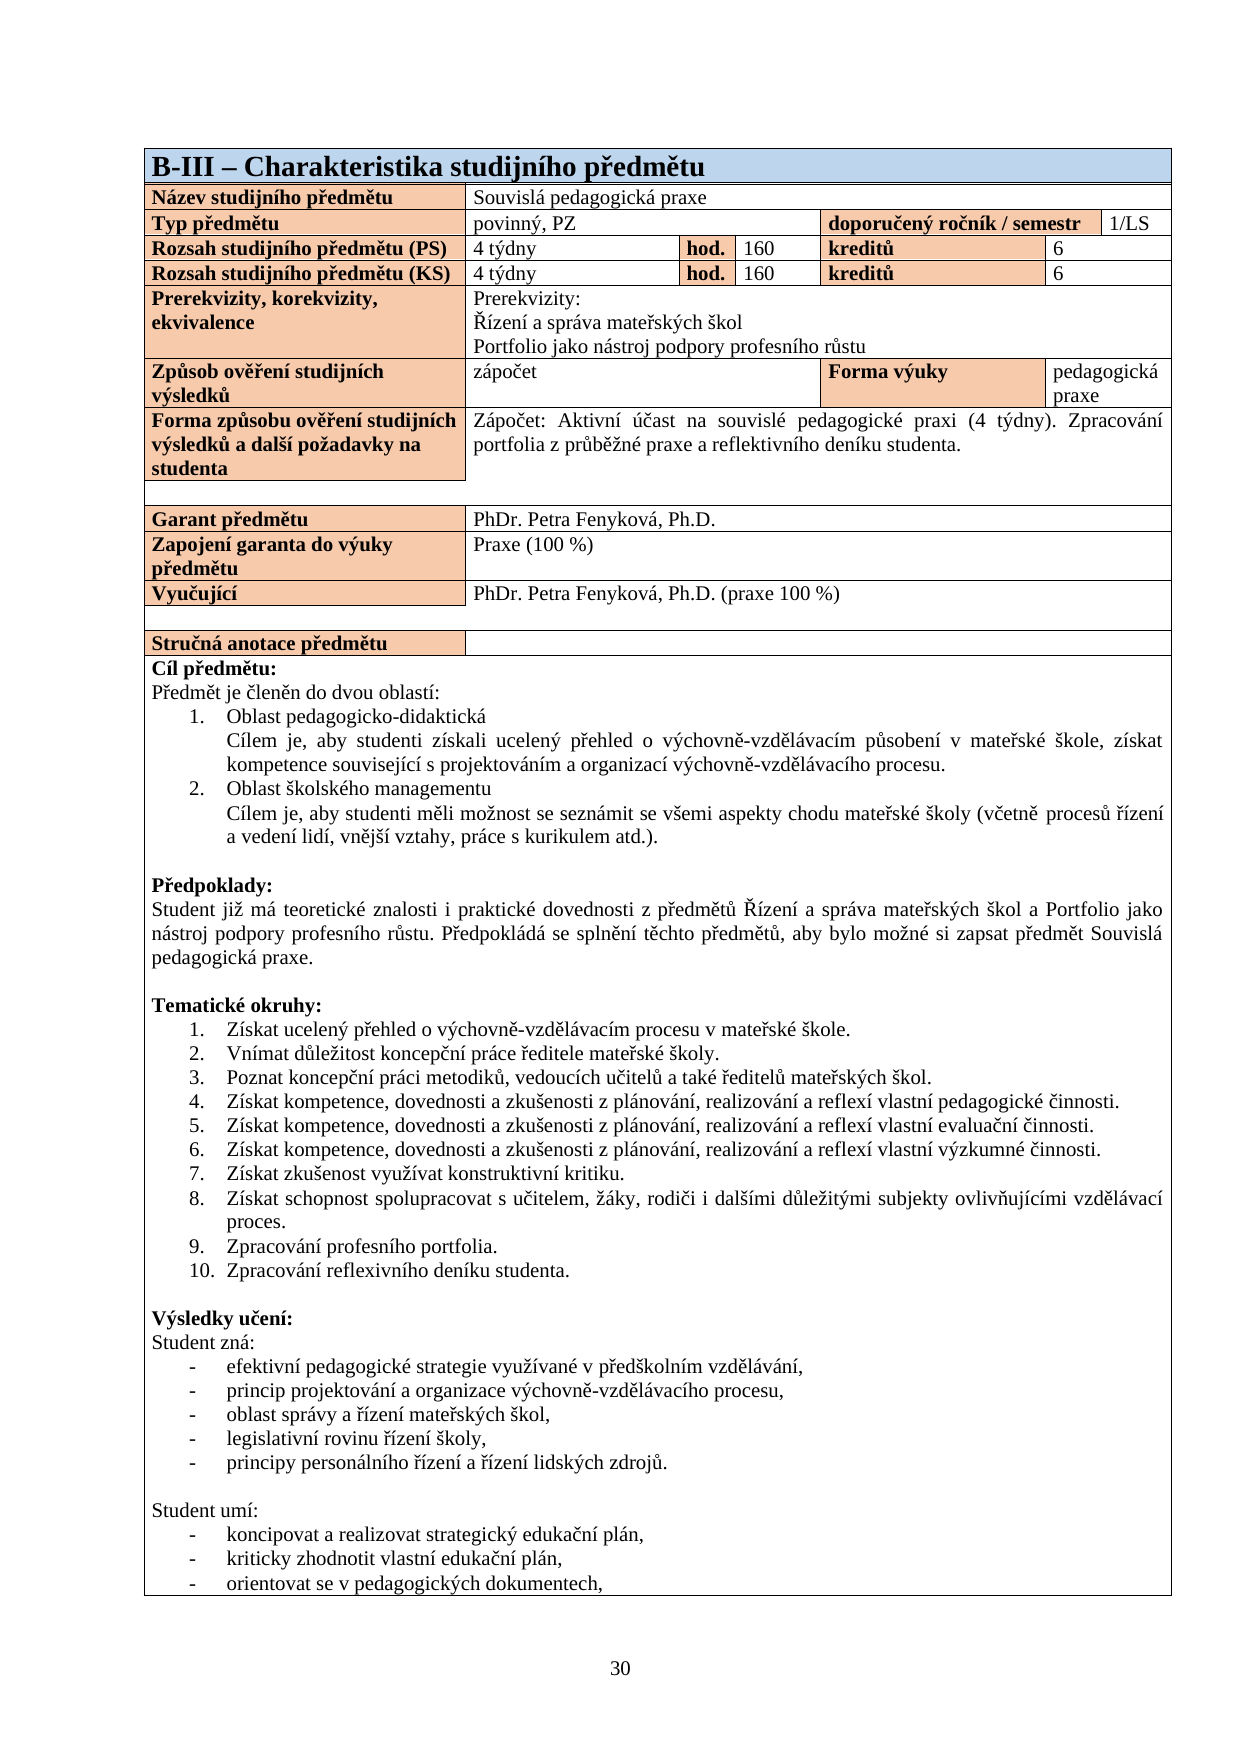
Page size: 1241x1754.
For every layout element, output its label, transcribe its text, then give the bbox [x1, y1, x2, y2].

table_cell Vyučující [145, 581, 465, 605]
table_cell [466, 631, 1171, 655]
table_cell Rozsah studijního předmětu (KS) [145, 261, 465, 285]
table_cell Praxe (100 %) [466, 532, 1171, 580]
table_cell Souvislá pedagogická praxe [466, 185, 1171, 209]
table_cell [145, 605, 1171, 630]
table_cell 4 týdny [466, 261, 679, 285]
table_header B-III – Charakteristika studijního předmětu [145, 149, 1171, 182]
table_cell 6 [1046, 236, 1171, 259]
table_cell PhDr. Petra Fenyková, Ph.D. (praxe 100 %) [466, 581, 1171, 605]
table_cell 160 [736, 236, 820, 259]
table_cell Garant předmětu [145, 506, 465, 531]
table_cell Stručná anotace předmětu [145, 631, 465, 655]
table_cell kreditů [821, 261, 1045, 285]
table_cell 6 [1046, 261, 1171, 285]
table_cell 160 [736, 261, 820, 285]
table_cell Název studijního předmětu [145, 185, 465, 209]
table_cell Forma způsobu ověření studijních výsledků a další požadavky na studenta [145, 408, 465, 480]
table_cell 4 týdny [466, 236, 679, 259]
table_cell kreditů [821, 236, 1045, 259]
table_cell doporučený ročník / semestr [821, 210, 1101, 234]
table_cell pedagogická praxe [1046, 359, 1171, 407]
table_cell Forma výuky [821, 359, 1045, 407]
table_cell zápočet [466, 359, 820, 407]
table_cell Zapojení garanta do výuky předmětu [145, 532, 465, 580]
table_cell 1/LS [1102, 210, 1171, 234]
table_cell Prerekvizity: Řízení a správa mateřských škol Portfolio jako nástroj podpory profesního růstu [466, 286, 1171, 358]
table_cell Způsob ověření studijních výsledků [145, 359, 465, 407]
table_cell Typ předmětu [145, 210, 465, 234]
table_cell Rozsah studijního předmětu (PS) [145, 236, 465, 259]
table_cell hod. [680, 261, 735, 285]
table_cell povinný, PZ [466, 210, 820, 234]
table_cell PhDr. Petra Fenyková, Ph.D. [466, 506, 1171, 531]
table_cell [145, 480, 1171, 505]
table_cell hod. [680, 236, 735, 259]
table_cell Zápočet: Aktivní účast na souvislé pedagogické praxi (4 týdny). Zpracování portfolia z průběžné praxe a reflektivního deníku studenta. [466, 408, 1171, 480]
table_cell Prerekvizity, korekvizity, ekvivalence [145, 286, 465, 358]
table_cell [145, 656, 1171, 1594]
